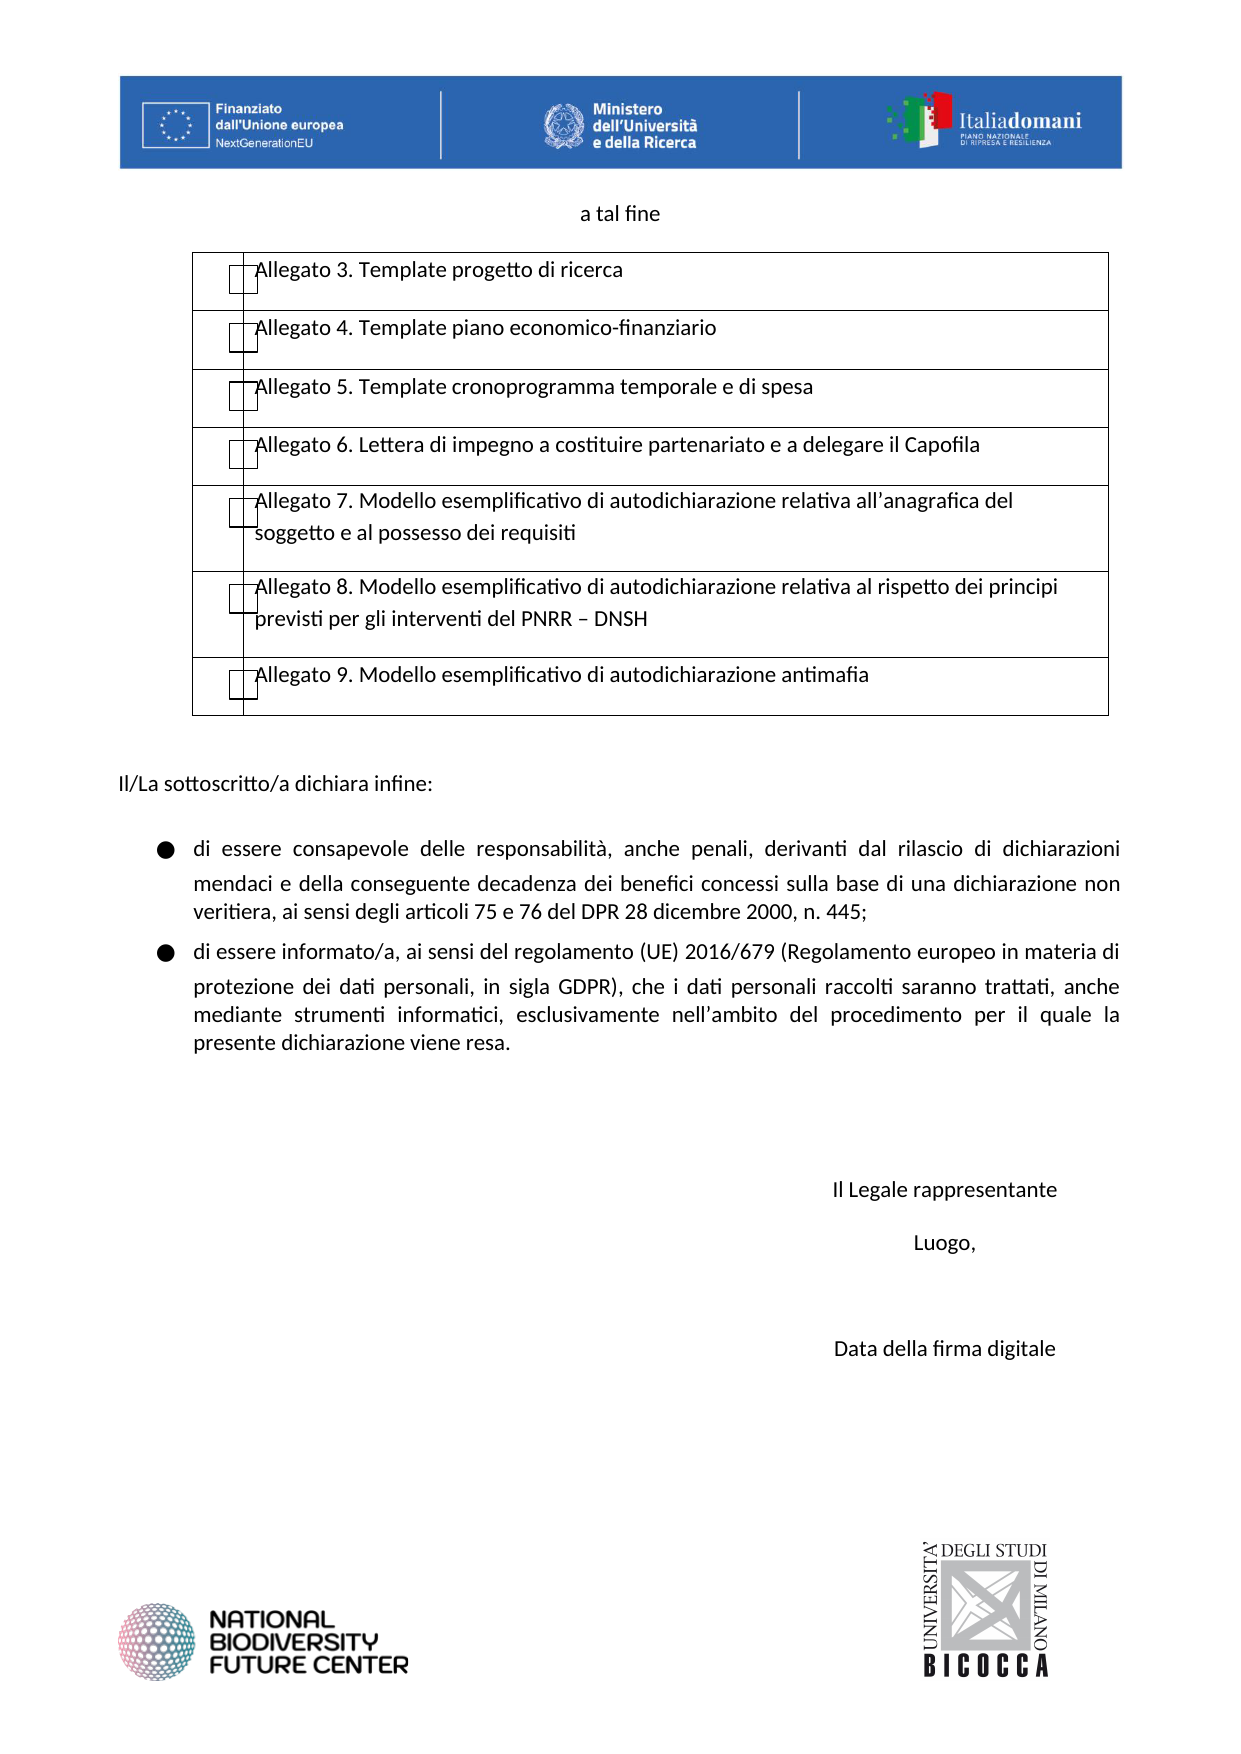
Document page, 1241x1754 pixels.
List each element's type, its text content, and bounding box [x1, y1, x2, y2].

text Data della firma digitale [118, 1334, 1122, 1362]
table_cell [193, 311, 243, 368]
table_header Allegato 3. Template progetto di ricerca [244, 253, 1108, 310]
table_cell Allegato 6. Lettera di impegno a costituire partenariato e a delegare il Capofila [244, 428, 1108, 485]
table_cell [193, 370, 243, 427]
list di essere informato/a, ai sensi del regolamento (UE) 2016/679 (Regolamento europeo in materia di protezione dei dati personali, in sigla GDPR), che i dati personali raccolti saranno trattati, anche mediante strumenti informatici, esclusivamente nell’ambito del procedimento per il quale la presente dichiarazione viene resa. [156, 925, 1122, 1056]
picture [118, 1603, 409, 1681]
list di essere consapevole delle responsabilità, anche penali, derivanti dal rilascio di dichiarazioni mendaci e della conseguente decadenza dei benefici concessi sulla base di una dichiarazione non veritiera, ai sensi degli articoli 75 e 76 del DPR 28 dicembre 2000, n. 445; [156, 822, 1122, 925]
text Il/La sottoscritto/a dichiara infine: [118, 769, 1122, 797]
text a tal fine [118, 199, 1122, 227]
table_cell Allegato 8. Modello esemplificativo di autodichiarazione relativa al rispetto dei principi previsti per gli interventi del PNRR – DNSH [244, 572, 1108, 657]
picture [118, 73, 1125, 171]
table_cell Allegato 9. Modello esemplificativo di autodichiarazione antimafia [244, 658, 1108, 715]
picture [920, 1538, 1051, 1681]
table_cell [193, 572, 243, 657]
table_cell [193, 486, 243, 571]
table_cell Allegato 7. Modello esemplificativo di autodichiarazione relativa all’anagrafica del soggetto e al possesso dei requisiti [244, 486, 1108, 571]
table_header [193, 253, 243, 310]
table_cell Allegato 5. Template cronoprogramma temporale e di spesa [244, 370, 1108, 427]
text Luogo, [118, 1228, 1122, 1256]
table_cell [193, 428, 243, 485]
table_cell [193, 658, 243, 715]
table_cell Allegato 4. Template piano economico-finanziario [244, 311, 1108, 368]
text Il Legale rappresentante [118, 1175, 1122, 1203]
